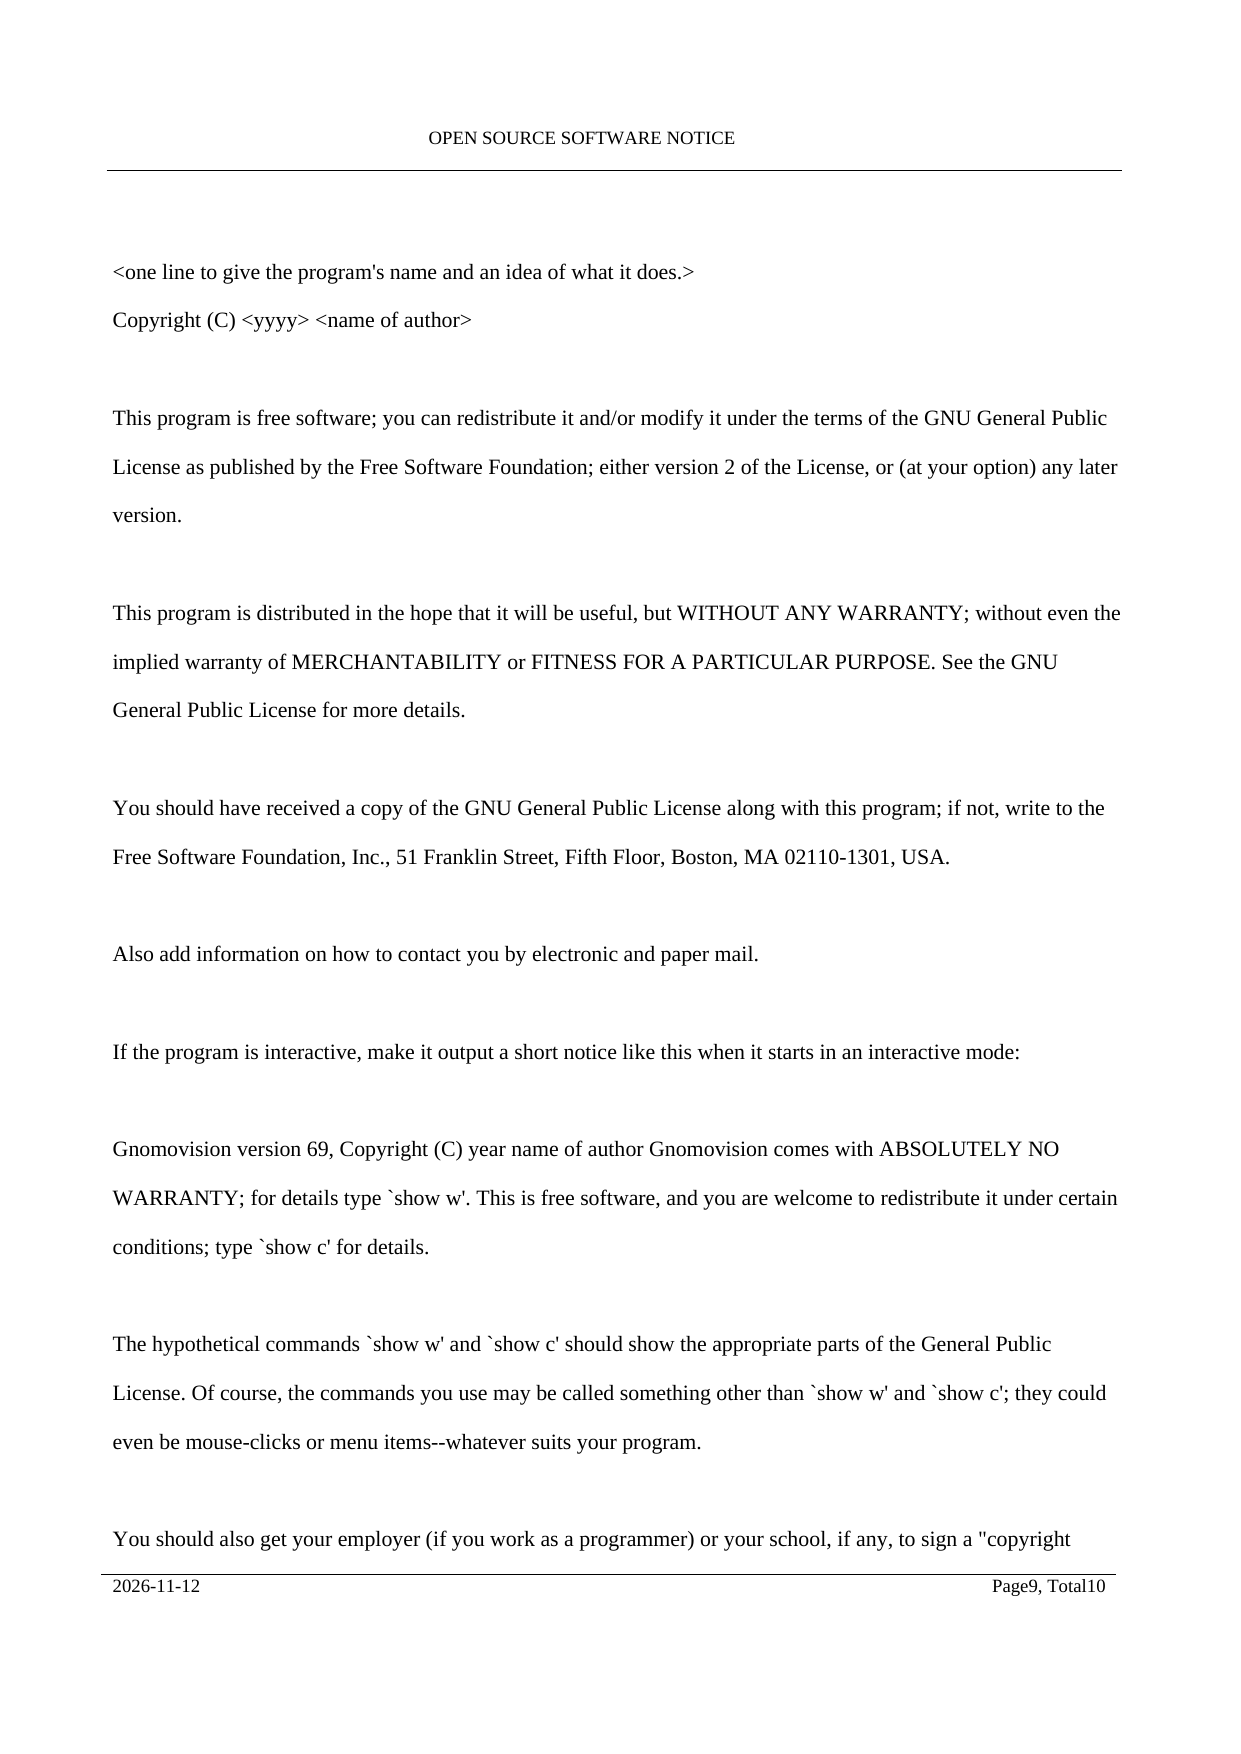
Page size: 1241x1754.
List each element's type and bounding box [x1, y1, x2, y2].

text [112, 206, 1128, 1555]
